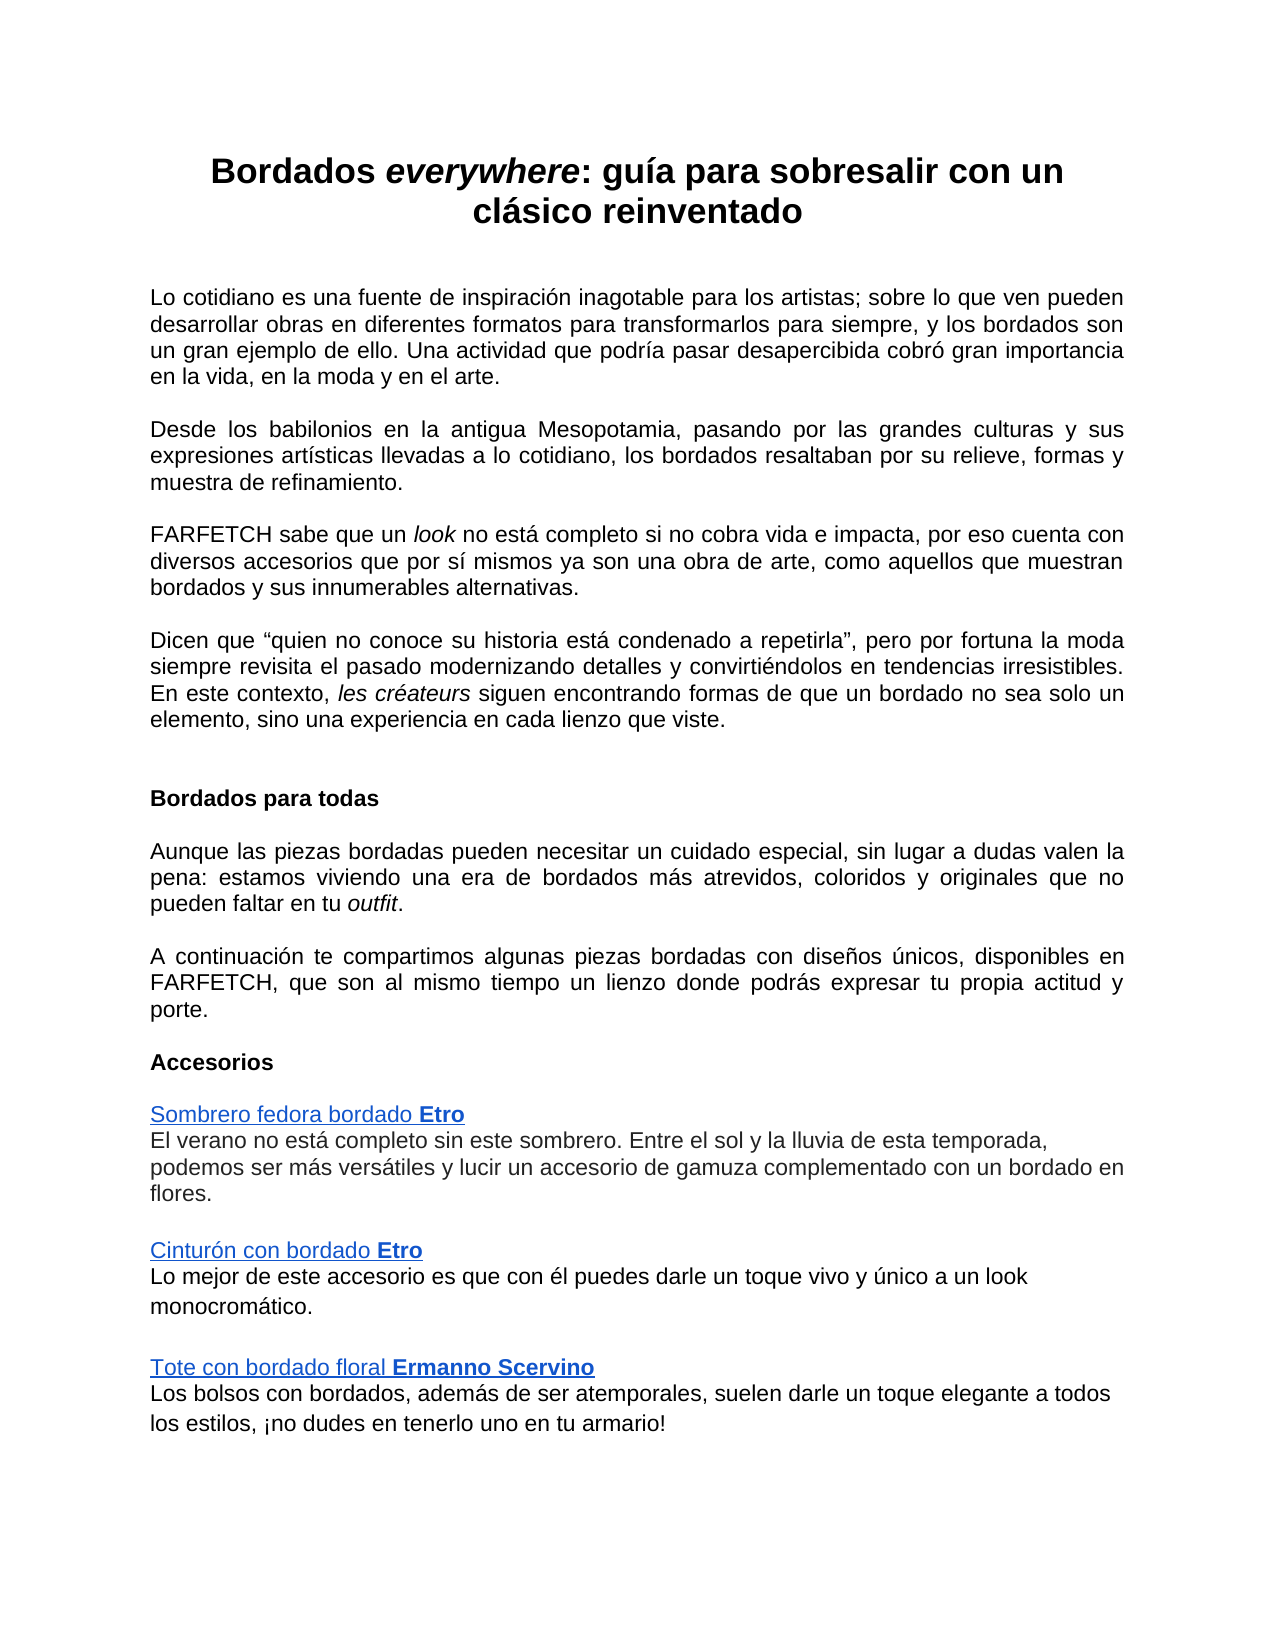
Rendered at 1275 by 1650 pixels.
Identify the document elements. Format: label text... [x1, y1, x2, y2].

subtitle El verano no está completo sin este sombrero. Entre el sol y la lluvia de esta temporada, podemos ser más versátiles y lucir un accesorio de gamuza complementado con un bordado en flores. [150, 1127, 1125, 1207]
subtitle Cinturón con bordado Etro [150, 1237, 1125, 1263]
text Aunque las piezas bordadas pueden necesitar un cuidado especial, sin lugar a dudas valen la pena: estamos viviendo una era de bordados más atrevidos, coloridos y originales que no pueden faltar en tu outfit. [150, 838, 1125, 917]
text Lo mejor de este accesorio es que con él puedes darle un toque vivo y único a un look monocromático. [150, 1263, 1125, 1320]
text Lo cotidiano es una fuente de inspiración inagotable para los artistas; sobre lo que ven pueden desarrollar obras en diferentes formatos para transformarlos para siempre, y los bordados son un gran ejemplo de ello. Una actividad que podría pasar desapercibida cobró gran importancia en la vida, en la moda y en el arte. [150, 284, 1125, 389]
text Dicen que “quien no conoce su historia está condenado a repetirla”, pero por fortuna la moda siempre revisita el pasado modernizando detalles y convirtiéndolos en tendencias irresistibles. En este contexto, les créateurs siguen encontrando formas de que un bordado no sea solo un elemento, sino una experiencia en cada lienzo que viste. [150, 627, 1125, 732]
text A continuación te compartimos algunas piezas bordadas con diseños únicos, disponibles en FARFETCH, que son al mismo tiempo un lienzo donde podrás expresar tu propia actitud y porte. [150, 943, 1125, 1022]
text Bordados everywhere: guía para sobresalir con un clásico reinventado [150, 150, 1125, 231]
text Desde los babilonios en la antigua Mesopotamia, pasando por las grandes culturas y sus expresiones artísticas llevadas a lo cotidiano, los bordados resaltaban por su relieve, formas y muestra de refinamiento. [150, 416, 1125, 495]
text Los bolsos con bordados, además de ser atemporales, suelen darle un toque elegante a todos los estilos, ¡no dudes en tenerlo uno en tu armario! [150, 1380, 1125, 1437]
text Bordados para todas [150, 785, 1125, 811]
text FARFETCH sabe que un look no está completo si no cobra vida e impacta, por eso cuenta con diversos accesorios que por sí mismos ya son una obra de arte, como aquellos que muestran bordados y sus innumerables alternativas. [150, 521, 1125, 600]
subtitle Tote con bordado floral Ermanno Scervino [150, 1354, 1125, 1380]
text Accesorios [150, 1048, 1125, 1075]
subtitle Sombrero fedora bordado Etro [150, 1101, 1125, 1127]
